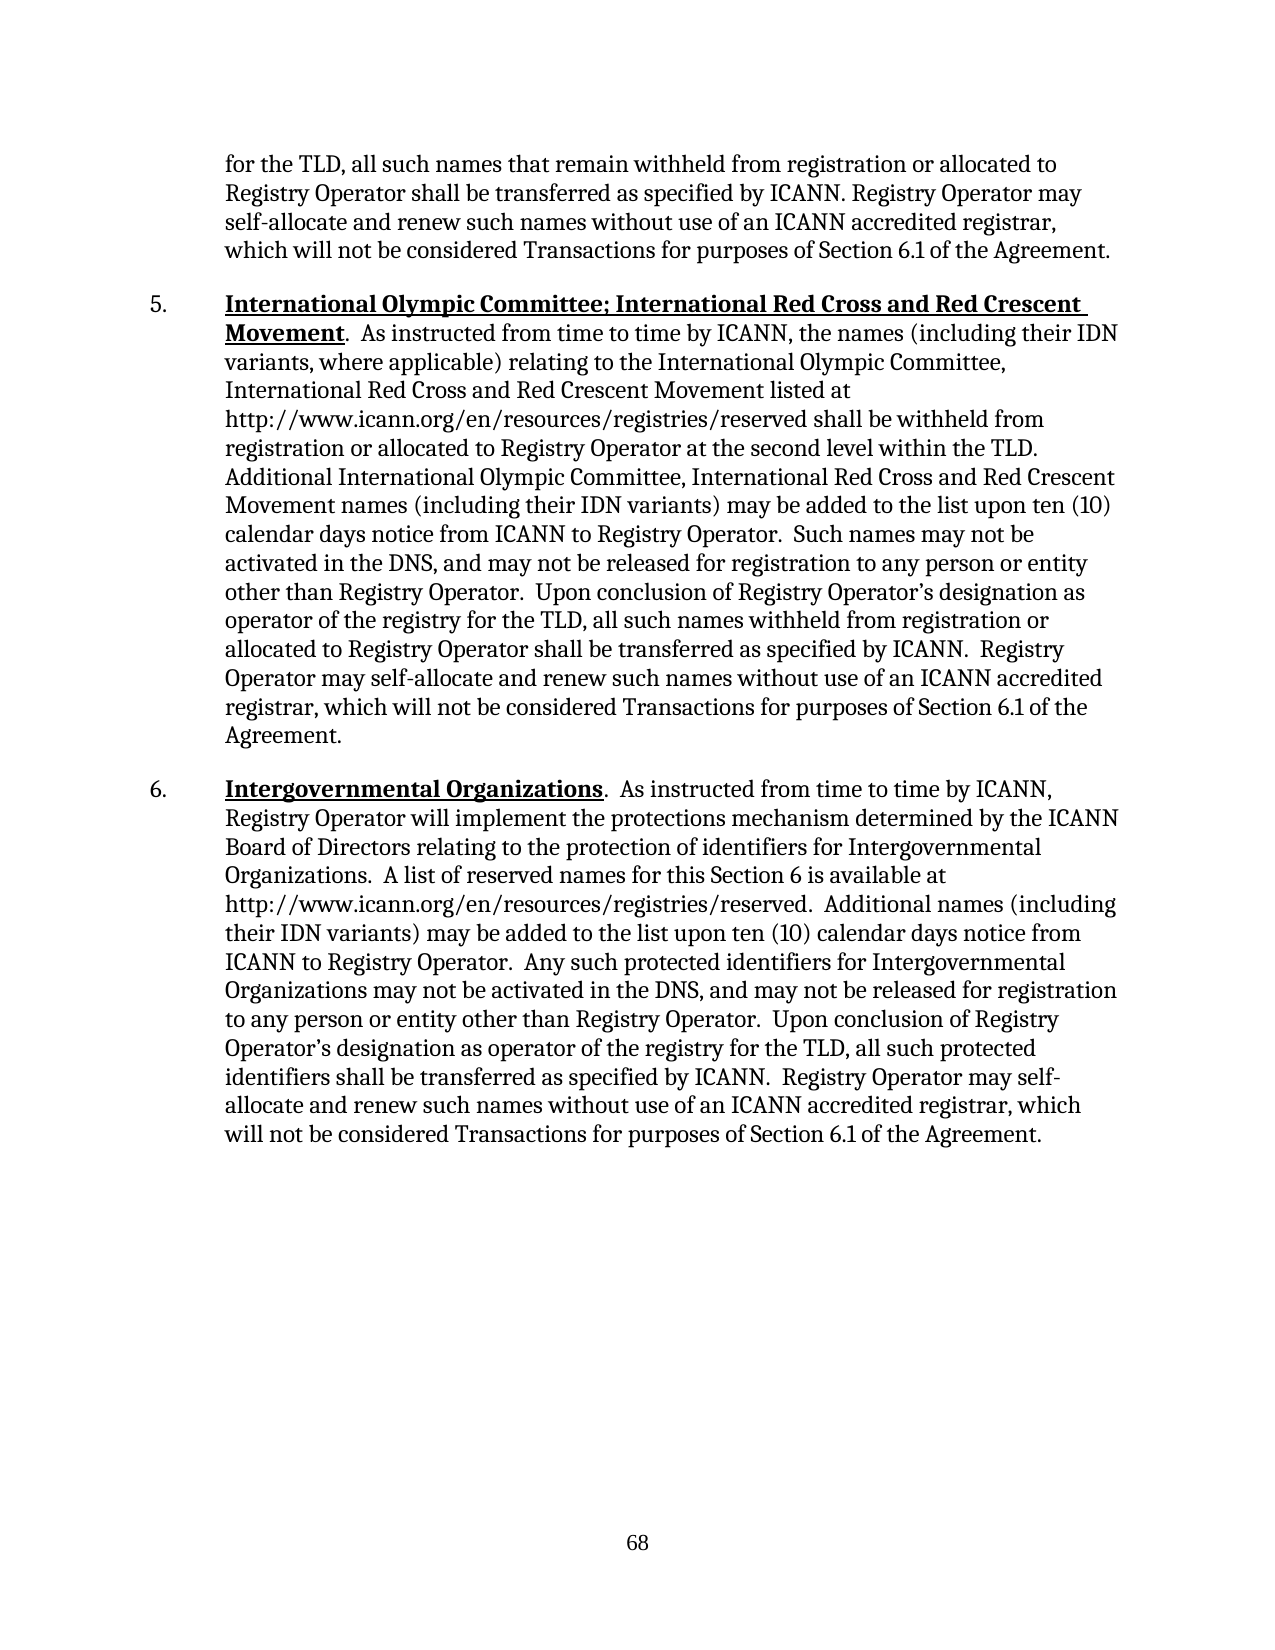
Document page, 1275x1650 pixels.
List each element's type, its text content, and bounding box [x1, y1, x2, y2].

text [225, 150, 1125, 265]
text 6. Intergovernmental Organizations. As instructed from time to time by ICANN, Registry Operator will implement the protections mechanism determined by the ICANN Board of Directors relating to the protection of identifiers for Intergovernmental Organizations. A list of reserved names for this Section 6 is available at http://www.icann.org/en/resources/registries/reserved. Additional names (including their IDN variants) may be added to the list upon ten (10) calendar days notice from ICANN to Registry Operator. Any such protected identifiers for Intergovernmental Organizations may not be activated in the DNS, and may not be released for registration to any person or entity other than Registry Operator. Upon conclusion of Registry Operator’s designation as operator of the registry for the TLD, all such protected identifiers shall be transferred as specified by ICANN. Registry Operator may self-allocate and renew such names without use of an ICANN accredited registrar, which will not be considered Transactions for purposes of Section 6.1 of the Agreement. [150, 775, 1125, 1149]
text 5. International Olympic Committee; International Red Cross and Red Crescent Movement. As instructed from time to time by ICANN, the names (including their IDN variants, where applicable) relating to the International Olympic Committee, International Red Cross and Red Crescent Movement listed at http://www.icann.org/en/resources/registries/reserved shall be withheld from registration or allocated to Registry Operator at the second level within the TLD. Additional International Olympic Committee, International Red Cross and Red Crescent Movement names (including their IDN variants) may be added to the list upon ten (10) calendar days notice from ICANN to Registry Operator. Such names may not be activated in the DNS, and may not be released for registration to any person or entity other than Registry Operator. Upon conclusion of Registry Operator’s designation as operator of the registry for the TLD, all such names withheld from registration or allocated to Registry Operator shall be transferred as specified by ICANN. Registry Operator may self-allocate and renew such names without use of an ICANN accredited registrar, which will not be considered Transactions for purposes of Section 6.1 of the Agreement. [150, 290, 1125, 750]
